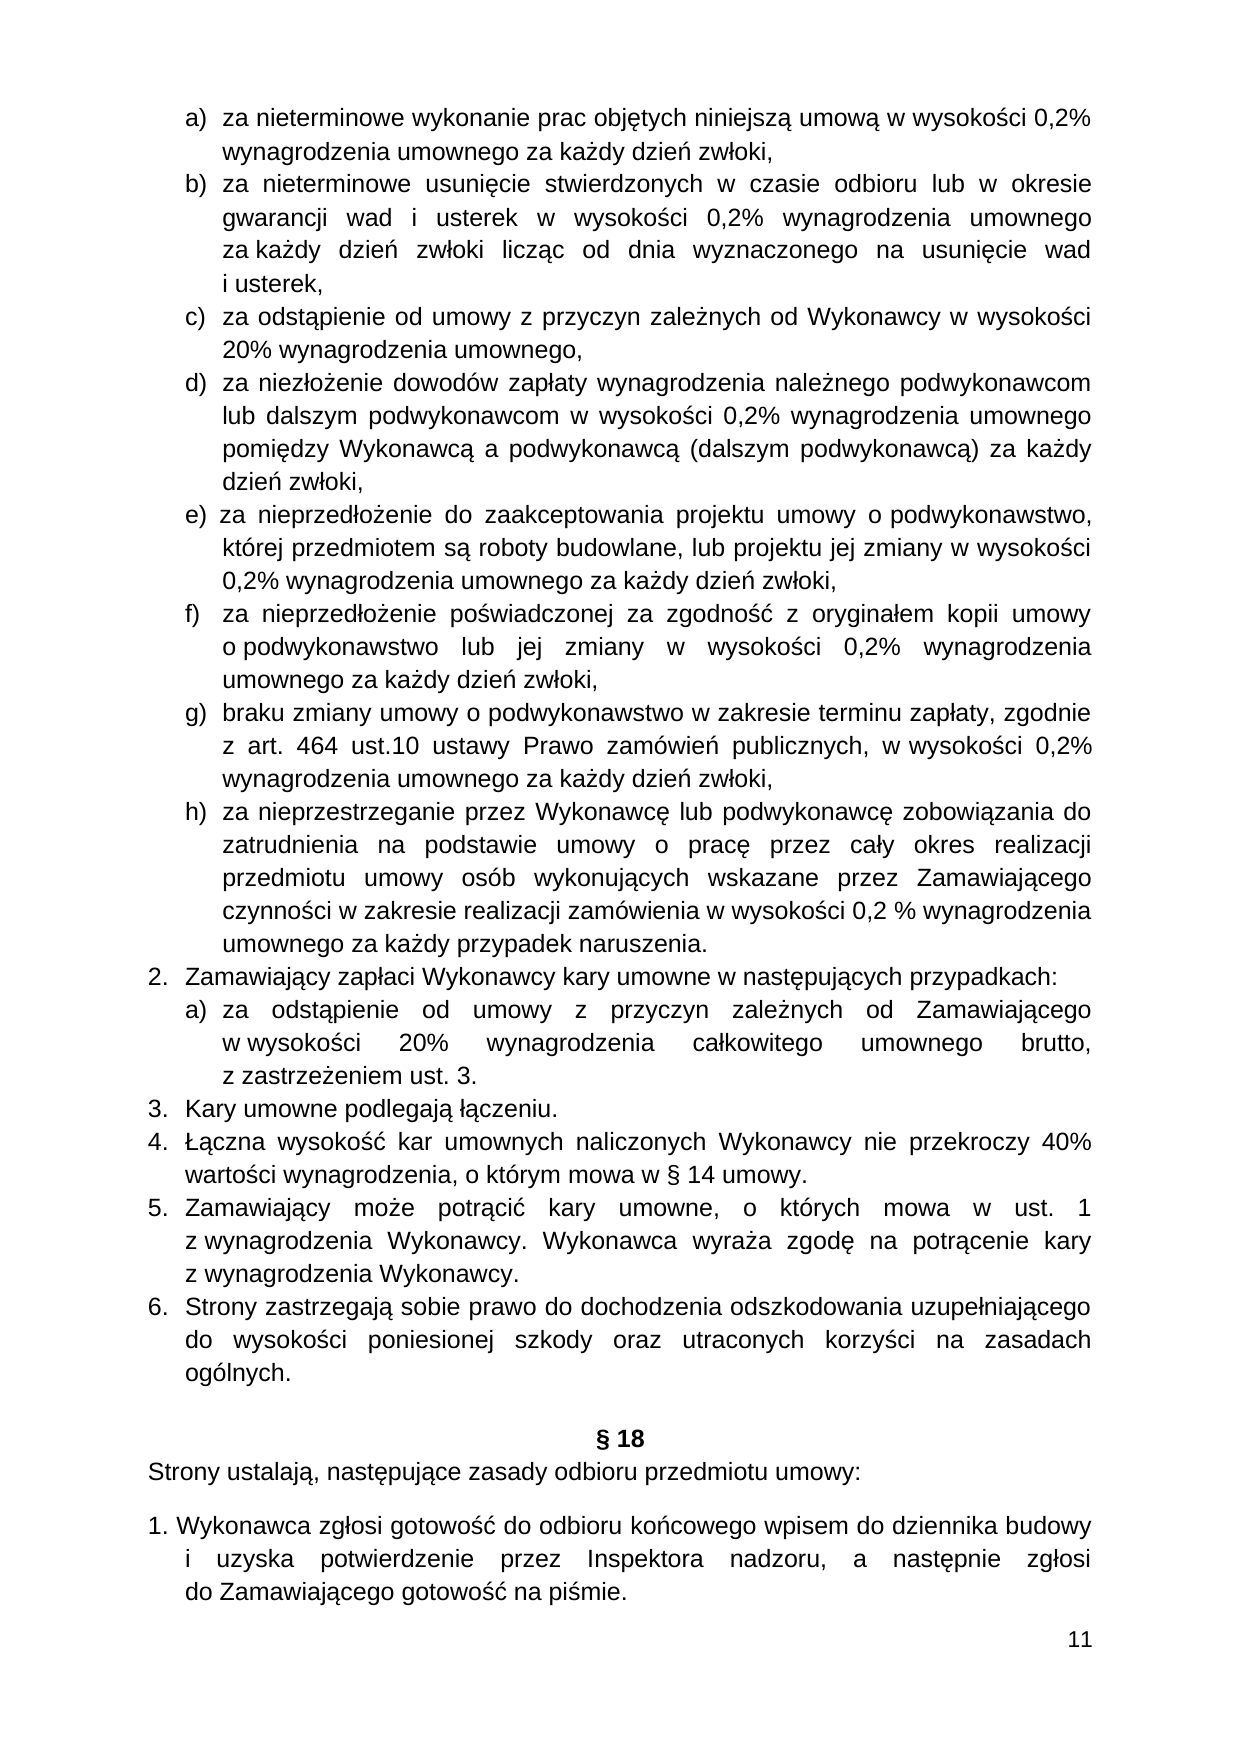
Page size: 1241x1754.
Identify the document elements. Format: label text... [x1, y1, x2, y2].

text 2. Zamawiający zapłaci Wykonawcy kary umowne w następujących przypadkach: [148, 962, 1093, 991]
list Łączna wysokość kar umownych naliczonych Wykonawcy nie przekroczy 40% wartości wynagrodzenia, o którym mowa w § 14 umowy. [148, 1127, 1093, 1189]
list Zamawiający może potrącić kary umowne, o których mowa w ust. 1 z wynagrodzenia Wykonawcy. Wykonawca wyraża zgodę na potrącenie kary z wynagrodzenia Wykonawcy. [148, 1193, 1093, 1288]
text h) za nieprzestrzeganie przez Wykonawcę lub podwykonawcę zobowiązania do zatrudnienia na podstawie umowy o pracę przez cały okres realizacji przedmiotu umowy osób wykonujących wskazane przez Zamawiającego czynności w zakresie realizacji zamówienia w wysokości 0,2 % wynagrodzenia umownego za każdy przypadek naruszenia. [185, 797, 1093, 958]
text Strony ustalają, następujące zasady odbioru przedmiotu umowy: [148, 1457, 1093, 1486]
text b) za nieterminowe usunięcie stwierdzonych w czasie odbioru lub w okresie gwarancji wad i usterek w wysokości 0,2% wynagrodzenia umownego za każdy dzień zwłoki licząc od dnia wyznaczonego na usunięcie wad i usterek, [185, 169, 1093, 297]
text 3. Kary umowne podlegają łączeniu. [148, 1094, 1093, 1123]
text a) za nieterminowe wykonanie prac objętych niniejszą umową w wysokości 0,2% wynagrodzenia umownego za każdy dzień zwłoki, [185, 103, 1093, 165]
text a) za odstąpienie od umowy z przyczyn zależnych od Zamawiającego w wysokości 20% wynagrodzenia całkowitego umownego brutto, z zastrzeżeniem ust. 3. [185, 995, 1093, 1090]
text § 18 [148, 1424, 1093, 1453]
text d) za niezłożenie dowodów zapłaty wynagrodzenia należnego podwykonawcom lub dalszym podwykonawcom w wysokości 0,2% wynagrodzenia umownego pomiędzy Wykonawcą a podwykonawcą (dalszym podwykonawcą) za każdy dzień zwłoki, [185, 368, 1093, 495]
text e) za nieprzedłożenie do zaakceptowania projektu umowy o podwykonawstwo, której przedmiotem są roboty budowlane, lub projektu jej zmiany w wysokości 0,2% wynagrodzenia umownego za każdy dzień zwłoki, [185, 500, 1093, 594]
text 1. Wykonawca zgłosi gotowość do odbioru końcowego wpisem do dziennika budowy i uzyska potwierdzenie przez Inspektora nadzoru, a następnie zgłosi do Zamawiającego gotowość na piśmie. [148, 1511, 1093, 1606]
text f) za nieprzedłożenie poświadczonej za zgodność z oryginałem kopii umowy o podwykonawstwo lub jej zmiany w wysokości 0,2% wynagrodzenia umownego za każdy dzień zwłoki, [185, 599, 1093, 693]
list Strony zastrzegają sobie prawo do dochodzenia odszkodowania uzupełniającego do wysokości poniesionej szkody oraz utraconych korzyści na zasadach ogólnych. [148, 1292, 1093, 1387]
text g) braku zmiany umowy o podwykonawstwo w zakresie terminu zapłaty, zgodnie z art. 464 ust.10 ustawy Prawo zamówień publicznych, w wysokości 0,2% wynagrodzenia umownego za każdy dzień zwłoki, [185, 698, 1093, 793]
text c) za odstąpienie od umowy z przyczyn zależnych od Wykonawcy w wysokości 20% wynagrodzenia umownego, [185, 302, 1093, 363]
